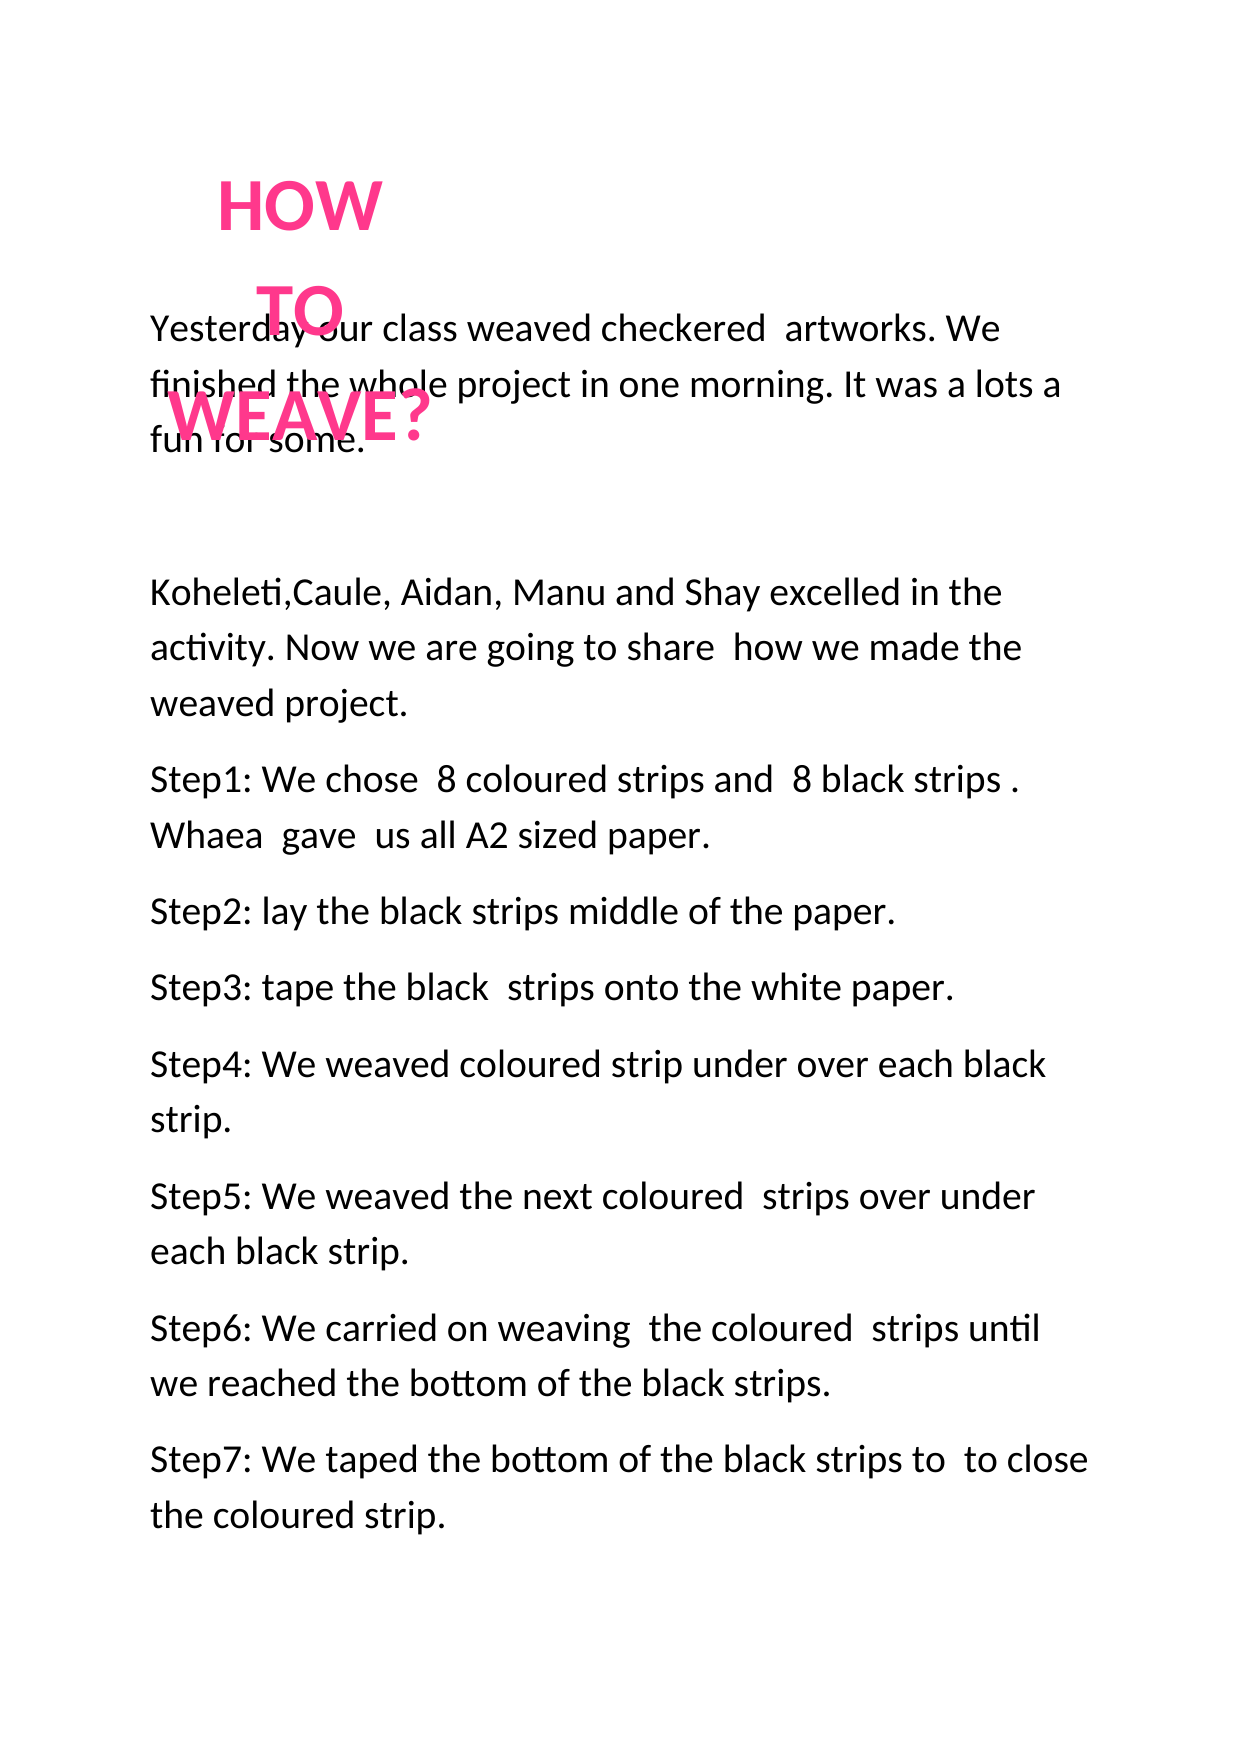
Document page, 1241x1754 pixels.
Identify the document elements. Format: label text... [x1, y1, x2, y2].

text Step7: We taped the bottom of the black strips to to close the coloured strip. [150, 1434, 1090, 1538]
text Yesterday our class weaved checkered artworks. We finished the whole project in one morning. It was a lots a fun for some. [150, 303, 1090, 462]
text Step2: lay the black strips middle of the paper. [150, 886, 1090, 934]
text Step3: tape the black strips onto the white paper. [150, 962, 1090, 1011]
text Step1: We chose 8 coloured strips and 8 black strips . Whaea gave us all A2 sized paper. [150, 754, 1090, 858]
text Step6: We carried on weaving the coloured strips until we reached the bottom of the black strips. [150, 1302, 1090, 1406]
text Step4: We weaved coloured strip under over each black strip. [150, 1039, 1090, 1143]
text Koheleti,Caule, Aidan, Manu and Shay excelled in the activity. Now we are going to share how we made the weaved project. [150, 567, 1090, 726]
text Step5: We weaved the next coloured strips over under each black strip. [150, 1171, 1090, 1274]
